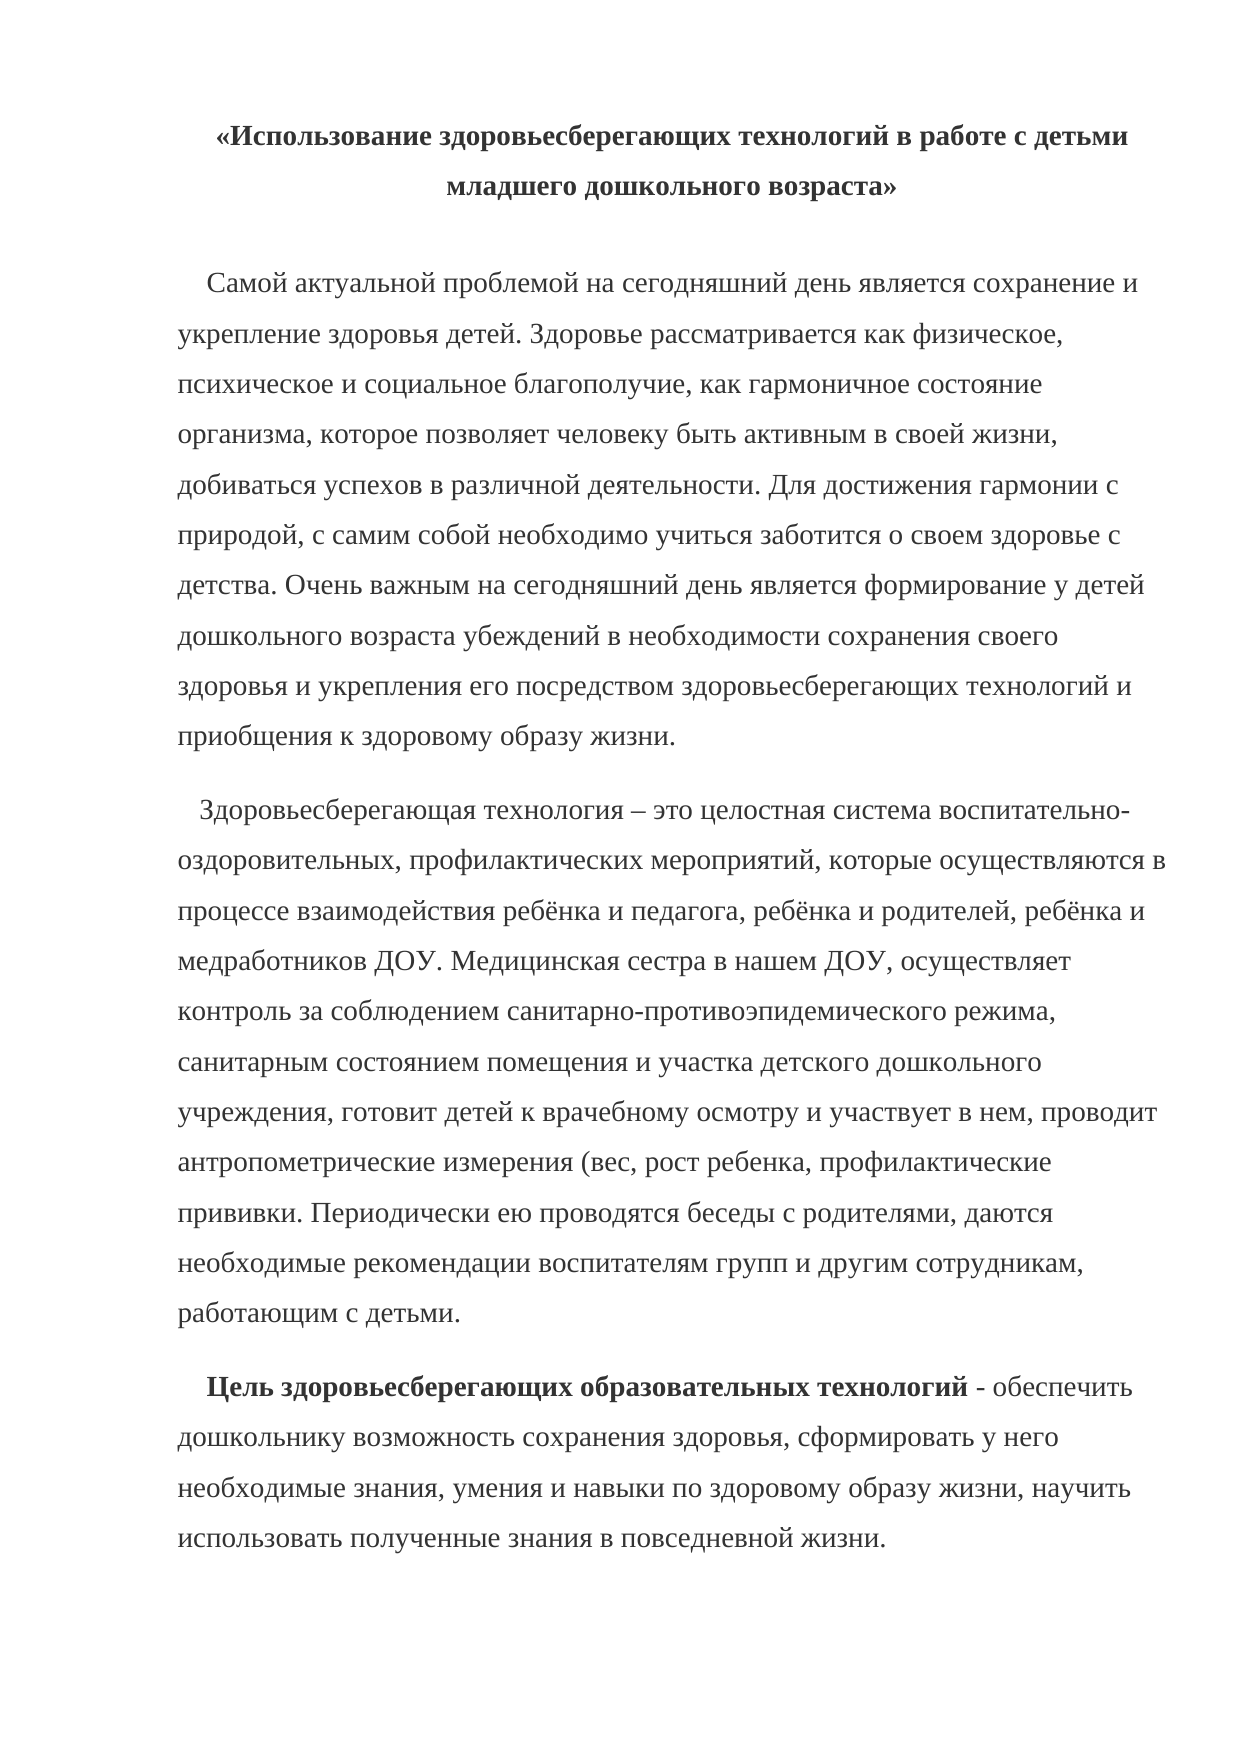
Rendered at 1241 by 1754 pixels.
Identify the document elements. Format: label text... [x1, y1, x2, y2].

text Здоровьесберегающая технология – это целостная система воспитательно-оздоровительных, профилактических мероприятий, которые осуществляются в процессе взаимодействия ребёнка и педагога, ребёнка и родителей, ребёнка и медработников ДОУ. Медицинская сестра в нашем ДОУ, осуществляет контроль за соблюдением санитарно-противоэпидемического режима, санитарным состоянием помещения и участка детского дошкольного учреждения, готовит детей к врачебному осмотру и участвует в нем, проводит антропометрические измерения (вес, рост ребенка, профилактические прививки. Периодически ею проводятся беседы с родителями, даются необходимые рекомендации воспитателям групп и другим сотрудникам, работающим с детьми. [177, 792, 1167, 1329]
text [177, 1369, 1167, 1553]
text «Использование здоровьесберегающих технологий в работе с детьми младшего дошкольного возраста» [177, 118, 1167, 202]
text Самой актуальной проблемой на сегодняшний день является сохранение и укрепление здоровья детей. Здоровье рассматривается как физическое, психическое и социальное благополучие, как гармоничное состояние организма, которое позволяет человеку быть активным в своей жизни, добиваться успехов в различной деятельности. Для достижения гармонии с природой, с самим собой необходимо учиться заботится о своем здоровье с детства. Очень важным на сегодняшний день является формирование у детей дошкольного возраста убеждений в необходимости сохранения своего здоровья и укрепления его посредством здоровьесберегающих технологий и приобщения к здоровому образу жизни. [177, 266, 1167, 752]
